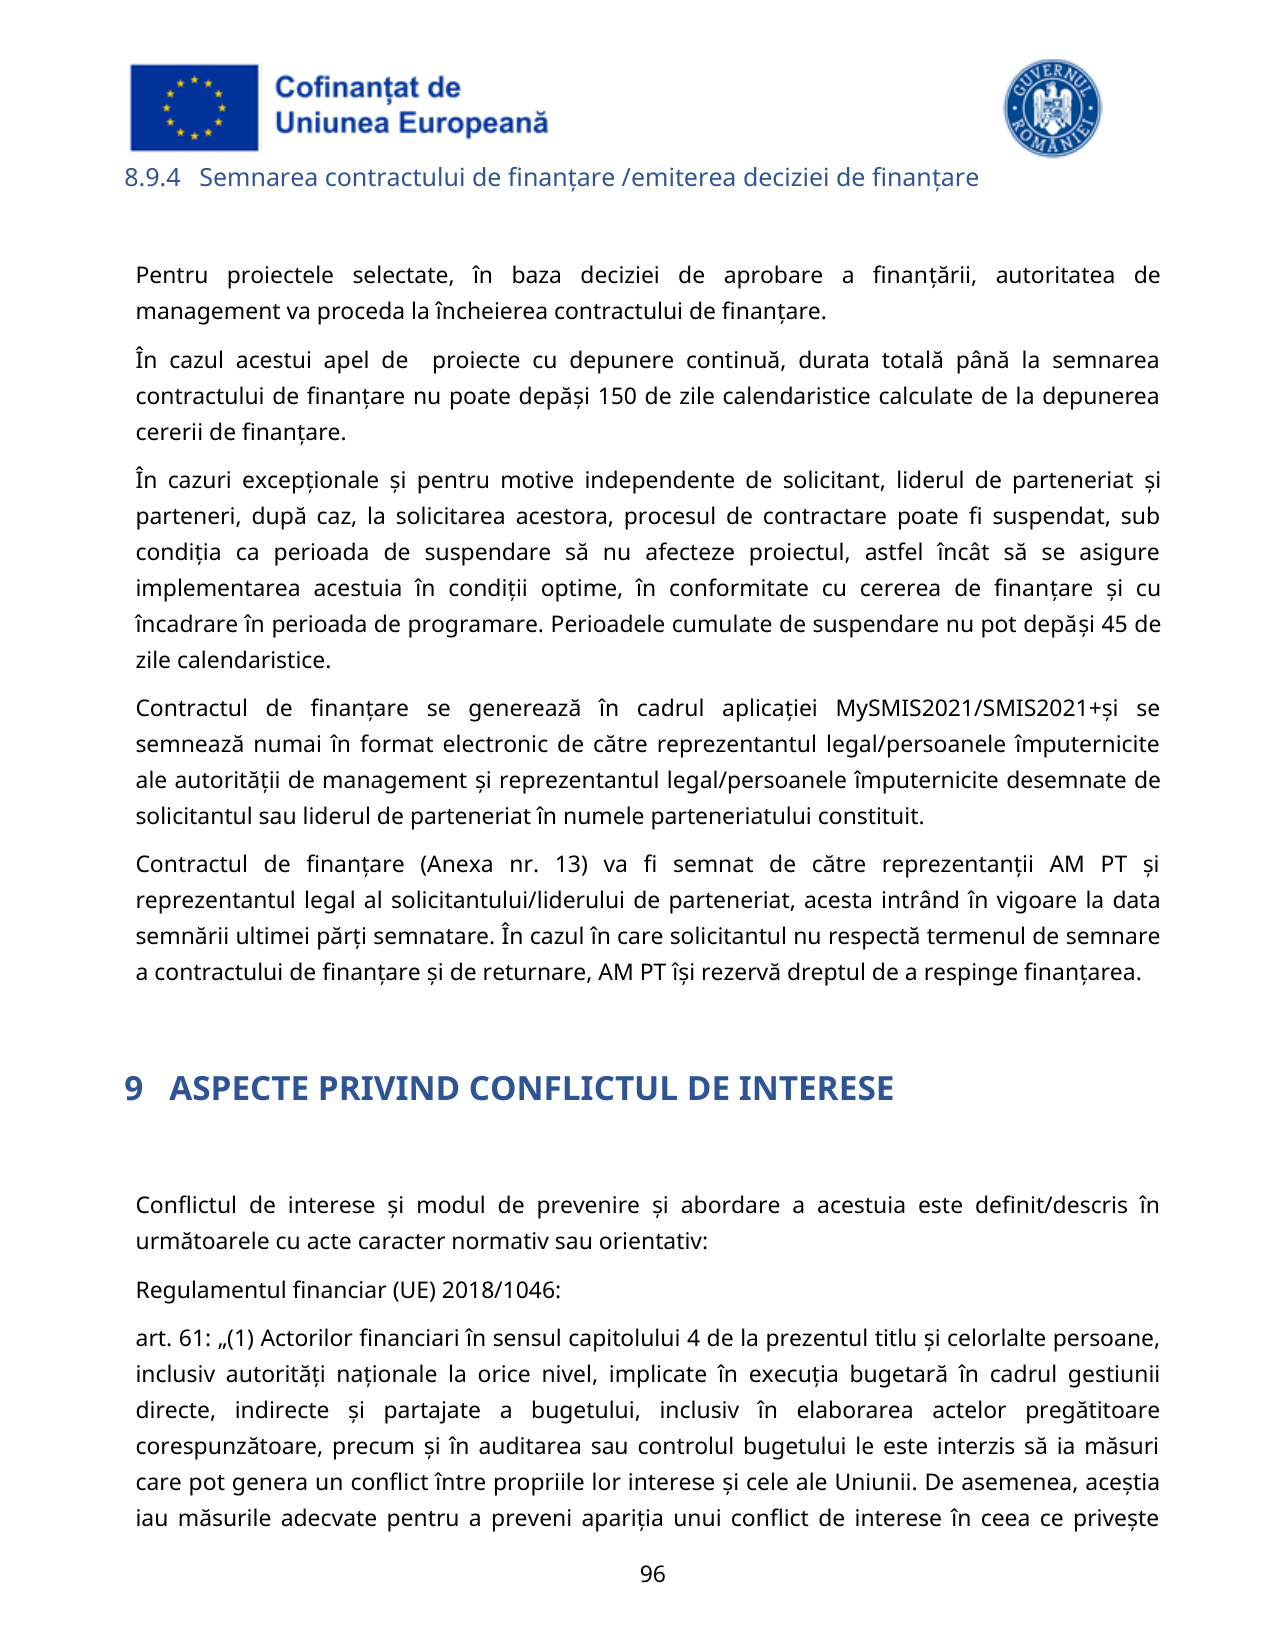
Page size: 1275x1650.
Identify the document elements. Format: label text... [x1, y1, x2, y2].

subtitle ASPECTE PRIVIND CONFLICTUL DE INTERESE [124, 1065, 1181, 1110]
subtitle Semnarea contractului de finanțare /emiterea deciziei de finanțare [124, 160, 1181, 194]
picture [124, 59, 1104, 160]
table_header Pentru proiectele selectate, în baza deciziei de aprobare a finanţării, autoritatea de management va proceda la încheierea contractului de finanţare. În cazul acestui apel de proiecte cu depunere continuă, durata totală până la semnarea contractului de finanțare nu poate depăşi 150 de zile calendaristice calculate de la depunerea cererii de finanţare. În cazuri excepționale şi pentru motive independente de solicitant, liderul de parteneriat şi parteneri, după caz, la solicitarea acestora, procesul de contractare poate fi suspendat, sub condiţia ca perioada de suspendare să nu afecteze proiectul, astfel încât să se asigure implementarea acestuia în condiţii optime, în conformitate cu cererea de finanţare şi cu încadrare în perioada de programare. Perioadele cumulate de suspendare nu pot depăşi 45 de zile calendaristice. Contractul de finanțare se generează în cadrul aplicației MySMIS2021/SMIS2021+și se semnează numai în format electronic de către reprezentantul legal/persoanele împuternicite ale autorităţii de management şi reprezentantul legal/persoanele împuternicite desemnate de solicitantul sau liderul de parteneriat în numele parteneriatului constituit. Contractul de finanțare (Anexa nr. 13) va fi semnat de către reprezentanții AM PT și reprezentantul legal al solicitantului/liderului de parteneriat, acesta intrând în vigoare la data semnării ultimei părți semnatare. În cazul în care solicitantul nu respectă termenul de semnare a contractului de finanțare şi de returnare, AM PT îşi rezervă dreptul de a respinge finanţarea. [124, 247, 1172, 1052]
